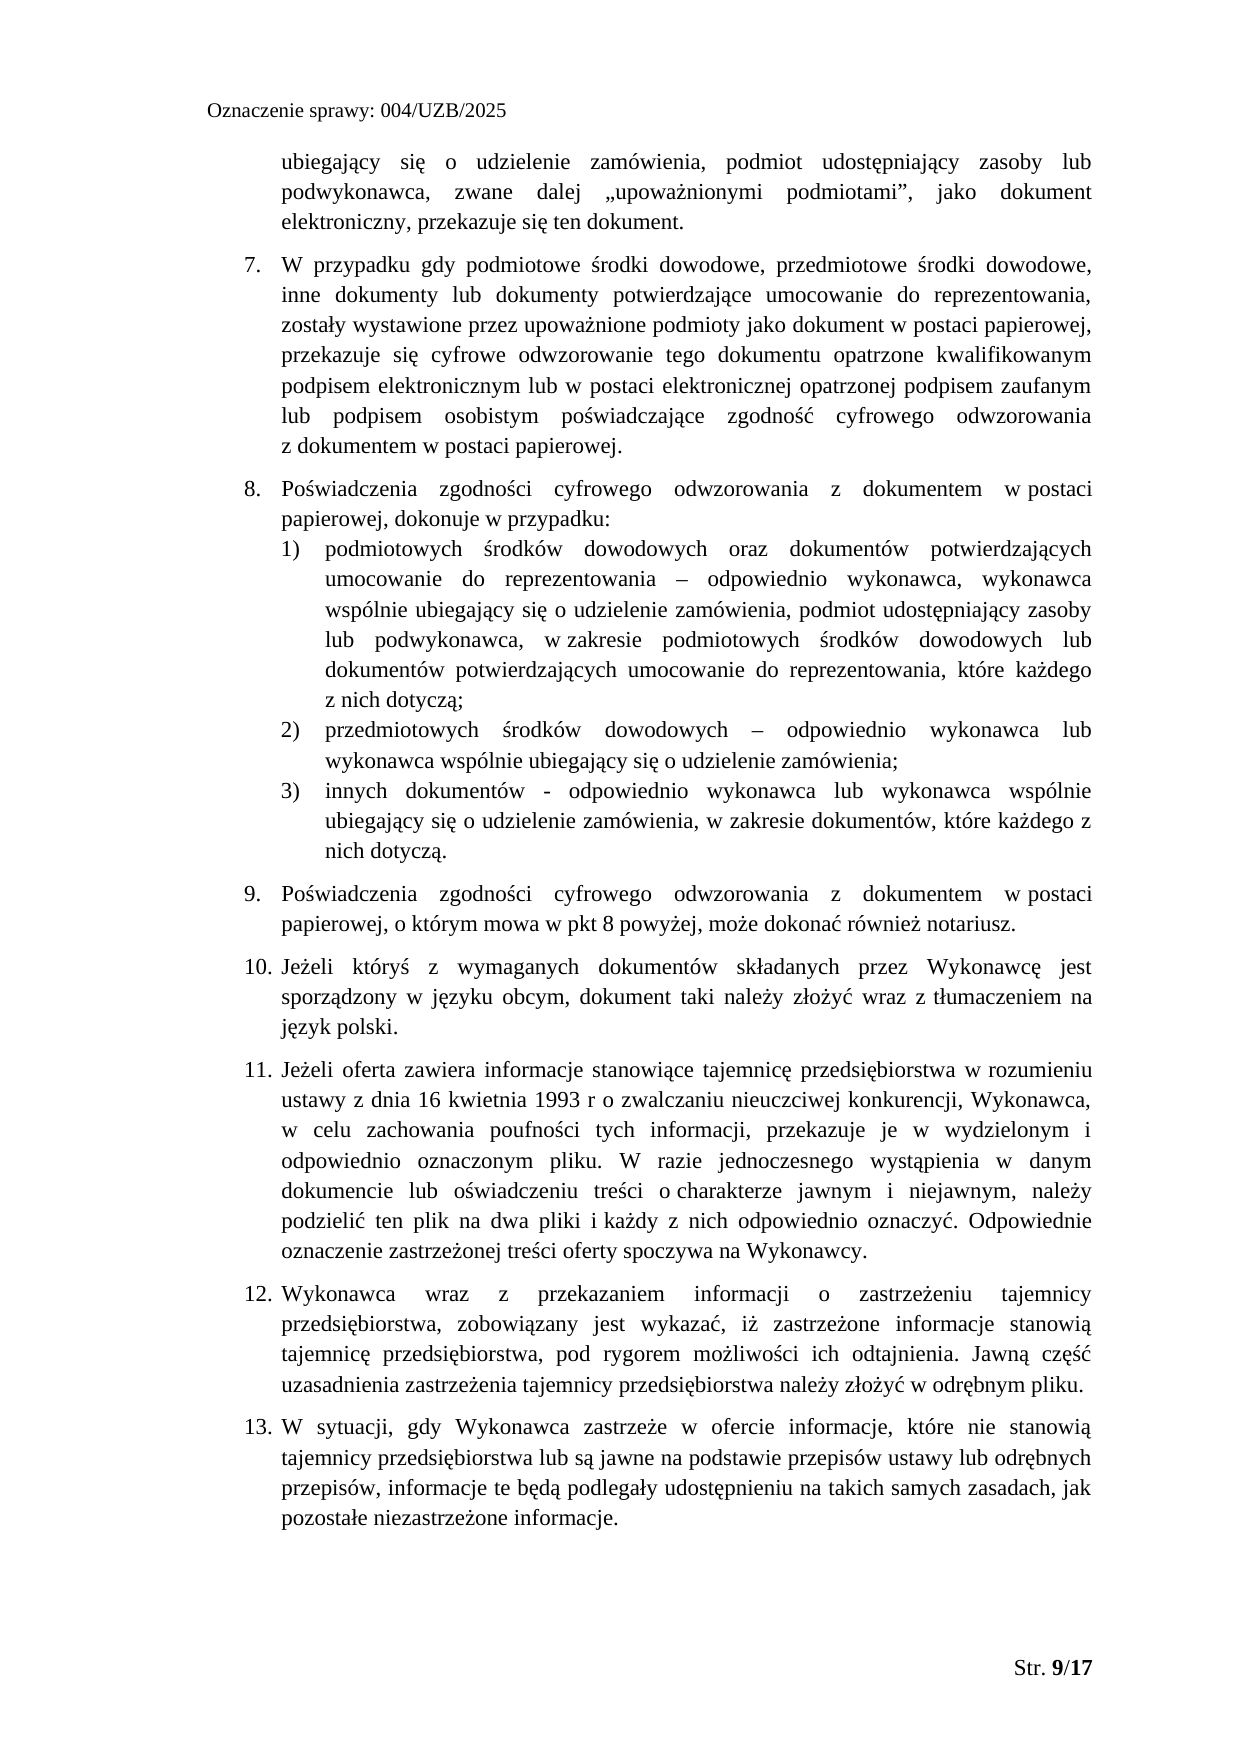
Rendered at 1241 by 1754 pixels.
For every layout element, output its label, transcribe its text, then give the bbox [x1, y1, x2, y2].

list Poświadczenia zgodności cyfrowego odwzorowania z dokumentem w postaci papierowej, dokonuje w przypadku: [244, 475, 1092, 531]
list W sytuacji, gdy Wykonawca zastrzeże w ofercie informacje, które nie stanowią tajemnicy przedsiębiorstwa lub są jawne na podstawie przepisów ustawy lub odrębnych przepisów, informacje te będą podlegały udostępnieniu na takich samych zasadach, jak pozostałe niezastrzeżone informacje. [244, 1413, 1092, 1530]
list W przypadku gdy podmiotowe środki dowodowe, przedmiotowe środki dowodowe, inne dokumenty lub dokumenty potwierdzające umocowanie do reprezentowania, zostały wystawione przez upoważnione podmioty jako dokument w postaci papierowej, przekazuje się cyfrowe odwzorowanie tego dokumentu opatrzone kwalifikowanym podpisem elektronicznym lub w postaci elektronicznej opatrzonej podpisem zaufanym lub podpisem osobistym poświadczające zgodność cyfrowego odwzorowania z dokumentem w postaci papierowej. [244, 251, 1092, 458]
list Poświadczenia zgodności cyfrowego odwzorowania z dokumentem w postaci papierowej, o którym mowa w pkt 8 powyżej, może dokonać również notariusz. [244, 880, 1092, 937]
list przedmiotowych środków dowodowych – odpowiednio wykonawca lub wykonawca wspólnie ubiegający się o udzielenie zamówienia; [281, 716, 1092, 773]
list Jeżeli któryś z wymaganych dokumentów składanych przez Wykonawcę jest sporządzony w języku obcym, dokument taki należy złożyć wraz z tłumaczeniem na język polski. [244, 953, 1092, 1040]
list Wykonawca wraz z przekazaniem informacji o zastrzeżeniu tajemnicy przedsiębiorstwa, zobowiązany jest wykazać, iż zastrzeżone informacje stanowią tajemnicę przedsiębiorstwa, pod rygorem możliwości ich odtajnienia. Jawną część uzasadnienia zastrzeżenia tajemnicy przedsiębiorstwa należy złożyć w odrębnym pliku. [244, 1280, 1092, 1397]
list podmiotowych środków dowodowych oraz dokumentów potwierdzających umocowanie do reprezentowania – odpowiednio wykonawca, wykonawca wspólnie ubiegający się o udzielenie zamówienia, podmiot udostępniający zasoby lub podwykonawca, w zakresie podmiotowych środków dowodowych lub dokumentów potwierdzających umocowanie do reprezentowania, które każdego z nich dotyczą; [281, 535, 1092, 713]
list Jeżeli oferta zawiera informacje stanowiące tajemnicę przedsiębiorstwa w rozumieniu ustawy z dnia 16 kwietnia 1993 r o zwalczaniu nieuczciwej konkurencji, Wykonawca, w celu zachowania poufności tych informacji, przekazuje je w wydzielonym i odpowiednio oznaczonym pliku. W razie jednoczesnego wystąpienia w danym dokumencie lub oświadczeniu treści o charakterze jawnym i niejawnym, należy podzielić ten plik na dwa pliki i każdy z nich odpowiednio oznaczyć. Odpowiednie oznaczenie zastrzeżonej treści oferty spoczywa na Wykonawcy. [244, 1056, 1092, 1264]
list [244, 148, 1092, 234]
list innych dokumentów - odpowiednio wykonawca lub wykonawca wspólnie ubiegający się o udzielenie zamówienia, w zakresie dokumentów, które każdego z nich dotyczą. [281, 777, 1092, 864]
